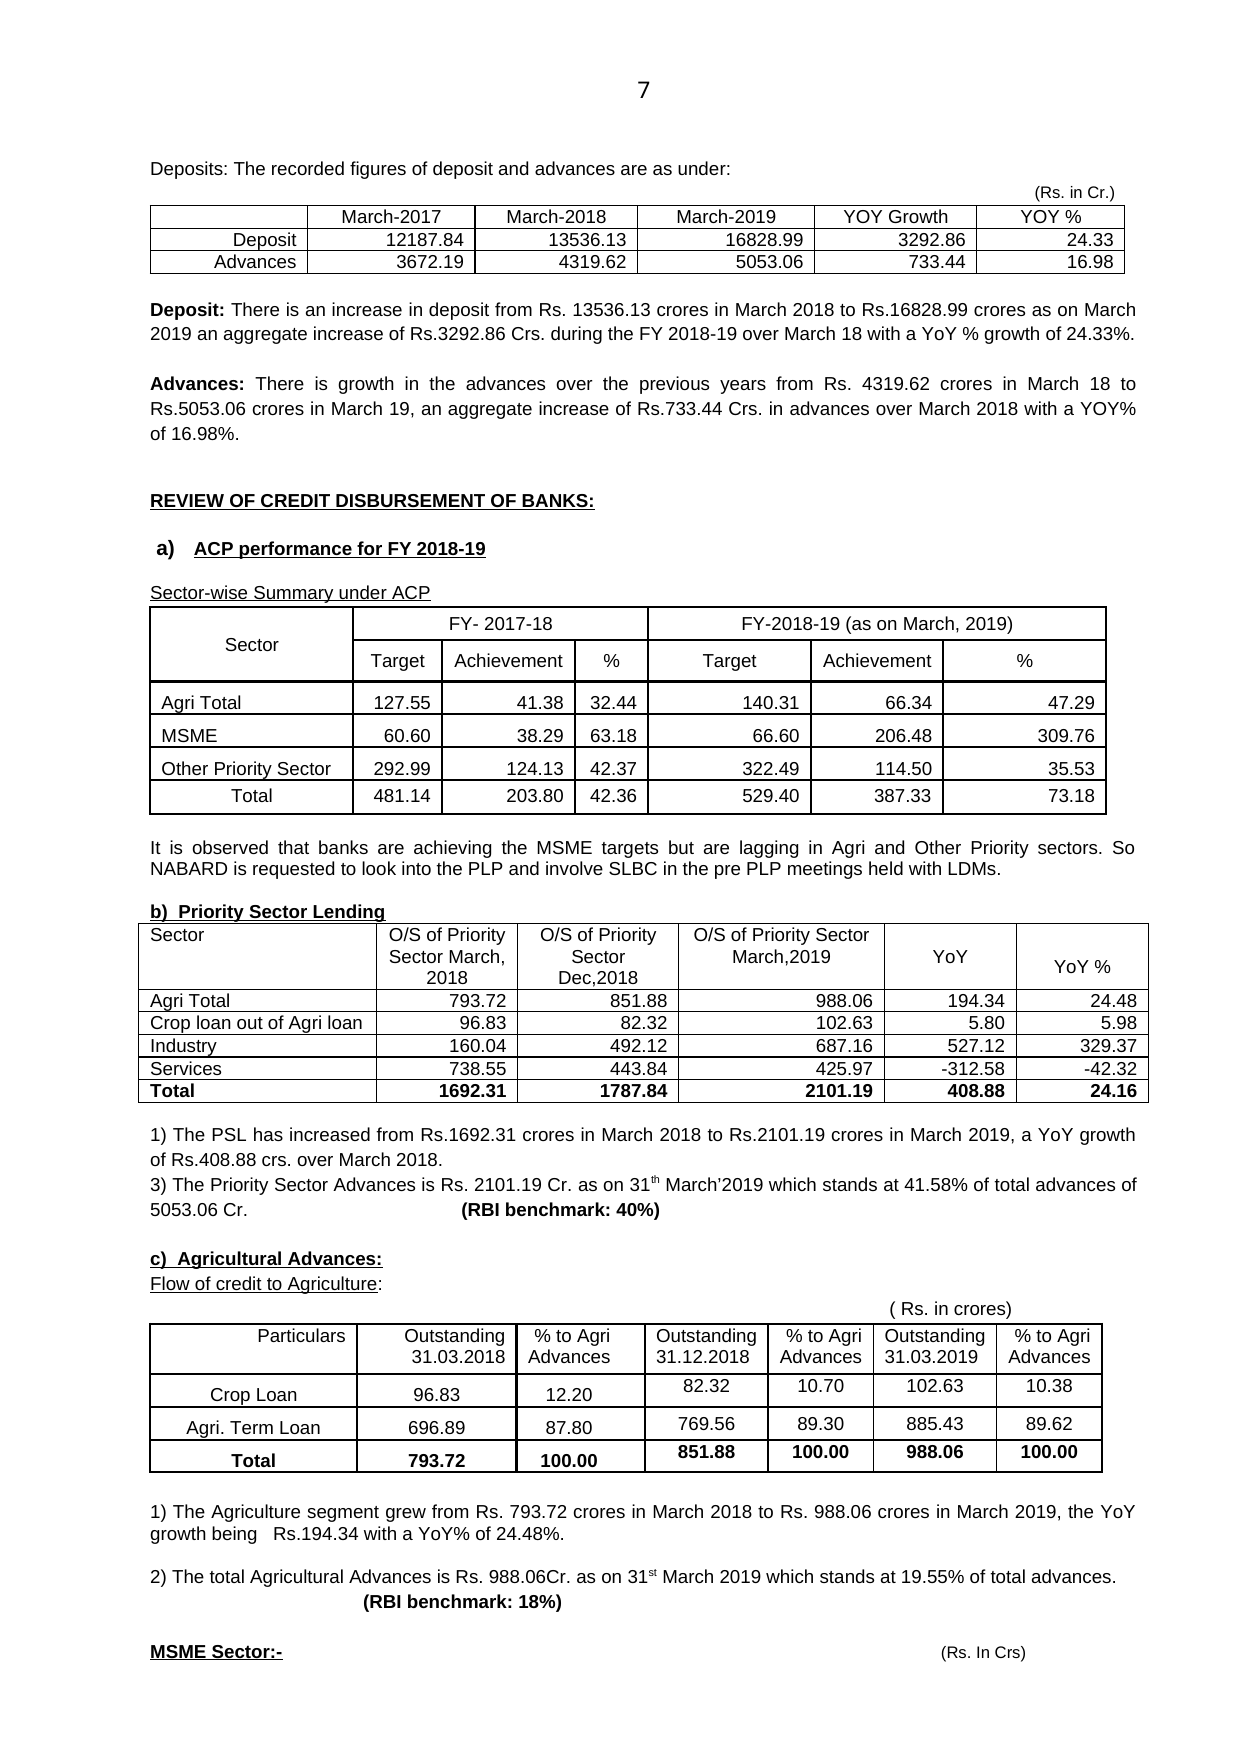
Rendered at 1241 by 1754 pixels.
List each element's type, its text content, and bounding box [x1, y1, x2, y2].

table_cell [649, 806, 810, 813]
table_cell 2101.19 [679, 1080, 884, 1102]
table_cell 102.63 [874, 1375, 996, 1406]
text 3) The Priority Sector Advances is Rs. 2101.19 Cr. as on 31th March’2019 which stands at 41.58% of total advances of 5053.06 Cr. (RBI benchmark: 40%) [150, 1174, 1137, 1220]
table_cell 42.36 [576, 785, 647, 806]
table_cell 66.60 [649, 715, 810, 746]
table_header % to Agri Advances [997, 1325, 1101, 1373]
table_cell Total [151, 785, 352, 806]
table_cell % [576, 641, 647, 680]
table_header March-2019 [638, 206, 814, 227]
table_cell Industry [139, 1035, 376, 1056]
table_cell 96.83 [377, 1012, 517, 1034]
text Sector-wise Summary under ACP [150, 581, 1137, 603]
text MSME Sector:- (Rs. In Crs) [150, 1640, 1137, 1662]
table_cell [621, 1408, 644, 1438]
table_cell 481.14 [354, 785, 441, 806]
table_cell 408.88 [885, 1080, 1016, 1102]
table_header % to Agri Advances [769, 1325, 873, 1373]
table_cell 3292.86 [815, 229, 976, 250]
table_cell [576, 781, 647, 785]
table_cell 140.31 [649, 683, 810, 713]
table_cell Total [139, 1080, 376, 1102]
table_header YoY % [1017, 924, 1148, 988]
table_cell [621, 1441, 644, 1471]
table_header YOY Growth [815, 206, 976, 227]
table_cell Agri Total [151, 683, 352, 713]
list ACP performance for FY 2018-19 [156, 536, 1137, 560]
table_cell 32.44 [576, 683, 647, 713]
table_header FY- 2017-18 [354, 608, 647, 639]
table_cell 1692.31 [377, 1080, 517, 1102]
text 2) The total Agricultural Advances is Rs. 988.06Cr. as on 31st March 2019 which stands at 19.55% of total advances. [150, 1566, 1137, 1588]
table_cell 100.00 [769, 1441, 873, 1471]
table_cell 4319.62 [476, 251, 637, 273]
table_cell Crop loan out of Agri loan [139, 1012, 376, 1034]
table_cell Total [151, 1441, 356, 1471]
table_cell Crop Loan [151, 1375, 356, 1406]
table_cell 124.13 [443, 748, 574, 779]
text (RBI benchmark: 18%) [150, 1591, 1137, 1612]
text Advances: There is growth in the advances over the previous years from Rs. 4319.62 crores in March 18 to Rs.5053.06 crores in March 19, an aggregate increase of Rs.733.44 Crs. in advances over March 2018 with a YOY% of 16.98%. [150, 373, 1137, 444]
text ( Rs. in crores) [150, 1298, 1137, 1319]
table_cell 425.97 [679, 1058, 884, 1079]
table_header O/S of Priority Sector Dec,2018 [518, 924, 678, 988]
table_header [621, 1325, 644, 1373]
table_cell 3672.19 [308, 251, 474, 273]
table_cell 16.98 [977, 251, 1124, 273]
table_cell 89.30 [769, 1408, 873, 1438]
text Deposits: The recorded figures of deposit and advances are as under: [150, 158, 1137, 179]
table_cell 885.43 [874, 1408, 996, 1438]
table_cell 100.00 [518, 1441, 621, 1471]
table_cell 41.38 [443, 683, 574, 713]
table_cell 42.37 [576, 748, 647, 779]
table_cell Agri. Term Loan [151, 1408, 356, 1438]
table_cell 443.84 [518, 1058, 678, 1079]
table_header O/S of Priority Sector March, 2018 [377, 924, 517, 988]
table_cell 5.80 [885, 1012, 1016, 1034]
table_cell 100.00 [997, 1441, 1101, 1471]
table_cell 89.62 [997, 1408, 1101, 1438]
table_cell [649, 781, 810, 785]
table_cell 60.60 [354, 715, 441, 746]
table_cell Other Priority Sector [151, 748, 352, 779]
table_cell 24.48 [1017, 990, 1148, 1011]
table_cell 733.44 [815, 251, 976, 273]
table_cell 329.37 [1017, 1035, 1148, 1056]
text Deposit: There is an increase in deposit from Rs. 13536.13 crores in March 2018 to Rs.16828.99 crores as on March 2019 an aggregate increase of Rs.3292.86 Crs. during the FY 2018-19 over March 18 with a YoY % growth of 24.33%. [150, 298, 1137, 345]
table_cell [812, 806, 942, 813]
table_cell 127.55 [354, 683, 441, 713]
table_cell 206.48 [812, 715, 942, 746]
text 1) The PSL has increased from Rs.1692.31 crores in March 2018 to Rs.2101.19 crores in March 2019, a YoY growth of Rs.408.88 crs. over March 2018. [150, 1124, 1137, 1171]
table_header % to Agri Advances [518, 1325, 621, 1373]
table_header Sector [151, 608, 352, 680]
table_cell [443, 806, 574, 813]
table_cell 63.18 [576, 715, 647, 746]
table_header Outstanding 31.03.2019 [874, 1325, 996, 1373]
table_cell 988.06 [679, 990, 884, 1011]
table_cell 988.06 [874, 1441, 996, 1471]
table_cell 24.33 [977, 229, 1124, 250]
table_cell 96.83 [358, 1375, 515, 1406]
text It is observed that banks are achieving the MSME targets but are lagging in Agri and Other Priority sectors. So NABARD is requested to look into the PLP and involve SLBC in the pre PLP meetings held with LDMs. [150, 815, 1137, 880]
table_cell Achievement [812, 641, 942, 680]
table_cell 492.12 [518, 1035, 678, 1056]
table_cell 66.34 [812, 683, 942, 713]
table_cell 47.29 [944, 683, 1105, 713]
table_cell 82.32 [646, 1375, 767, 1406]
table_header YOY % [977, 206, 1124, 227]
table_header Particulars [151, 1325, 356, 1373]
table_cell 527.12 [885, 1035, 1016, 1056]
table_cell Agri Total [139, 990, 376, 1011]
table_header FY-2018-19 (as on March, 2019) [649, 608, 1105, 639]
table_cell 38.29 [443, 715, 574, 746]
table_header Sector [139, 924, 376, 988]
table_cell 73.18 [944, 785, 1105, 806]
table_cell 87.80 [518, 1408, 621, 1438]
table_cell [812, 781, 942, 785]
table_cell [944, 781, 1105, 785]
table_cell [944, 806, 1105, 813]
table_cell 102.63 [679, 1012, 884, 1034]
table_cell Target [354, 641, 441, 680]
table_cell [576, 806, 647, 813]
table_cell Advances [151, 251, 307, 273]
table_header [151, 206, 307, 227]
table_cell 35.53 [944, 748, 1105, 779]
table_cell 10.70 [769, 1375, 873, 1406]
table_cell 5053.06 [638, 251, 814, 273]
table_cell 82.32 [518, 1012, 678, 1034]
table_cell 851.88 [646, 1441, 767, 1471]
table_cell 114.50 [812, 748, 942, 779]
table_cell 387.33 [812, 785, 942, 806]
table_cell 851.88 [518, 990, 678, 1011]
table_cell [151, 781, 352, 785]
table_cell [151, 806, 352, 813]
table_cell -312.58 [885, 1058, 1016, 1079]
table_cell 12187.84 [308, 229, 474, 250]
table_header March-2018 [476, 206, 637, 227]
table_cell 687.16 [679, 1035, 884, 1056]
table_cell 529.40 [649, 785, 810, 806]
table_cell 738.55 [377, 1058, 517, 1079]
table_header Outstanding 31.03.2018 [358, 1325, 515, 1373]
table_cell 12.20 [518, 1375, 621, 1406]
table_cell 160.04 [377, 1035, 517, 1056]
table_cell [354, 781, 441, 785]
table_cell 292.99 [354, 748, 441, 779]
table_cell Deposit [151, 229, 307, 250]
text Flow of credit to Agriculture: [150, 1273, 1137, 1294]
table_cell [621, 1375, 644, 1406]
table_cell 696.89 [358, 1408, 515, 1438]
table_cell 24.16 [1017, 1080, 1148, 1102]
text b) Priority Sector Lending [150, 901, 1137, 923]
text REVIEW OF CREDIT DISBURSEMENT OF BANKS: [150, 490, 1137, 512]
table_header O/S of Priority Sector March,2019 [679, 924, 884, 988]
table_header March-2017 [308, 206, 474, 227]
table_header YoY [885, 924, 1016, 988]
table_cell 16828.99 [638, 229, 814, 250]
table_cell 769.56 [646, 1408, 767, 1438]
table_cell [443, 781, 574, 785]
table_cell 1787.84 [518, 1080, 678, 1102]
table_cell 793.72 [377, 990, 517, 1011]
table_cell 322.49 [649, 748, 810, 779]
table_header Outstanding 31.12.2018 [646, 1325, 767, 1373]
table_cell -42.32 [1017, 1058, 1148, 1079]
table_cell 203.80 [443, 785, 574, 806]
table_cell [354, 806, 441, 813]
table_cell 5.98 [1017, 1012, 1148, 1034]
table_cell % [944, 641, 1105, 680]
table_cell Services [139, 1058, 376, 1079]
table_cell Target [649, 641, 810, 680]
table_cell 194.34 [885, 990, 1016, 1011]
table_cell Achievement [443, 641, 574, 680]
text c) Agricultural Advances: [150, 1248, 1137, 1270]
table_cell MSME [151, 715, 352, 746]
table_cell 793.72 [358, 1441, 515, 1471]
table_cell 309.76 [944, 715, 1105, 746]
text (Rs. in Cr.) [150, 182, 1137, 202]
table_cell 13536.13 [476, 229, 637, 250]
text 1) The Agriculture segment grew from Rs. 793.72 crores in March 2018 to Rs. 988.06 crores in March 2019, the YoY growth being Rs.194.34 with a YoY% of 24.48%. [150, 1501, 1137, 1544]
table_cell 10.38 [997, 1375, 1101, 1406]
